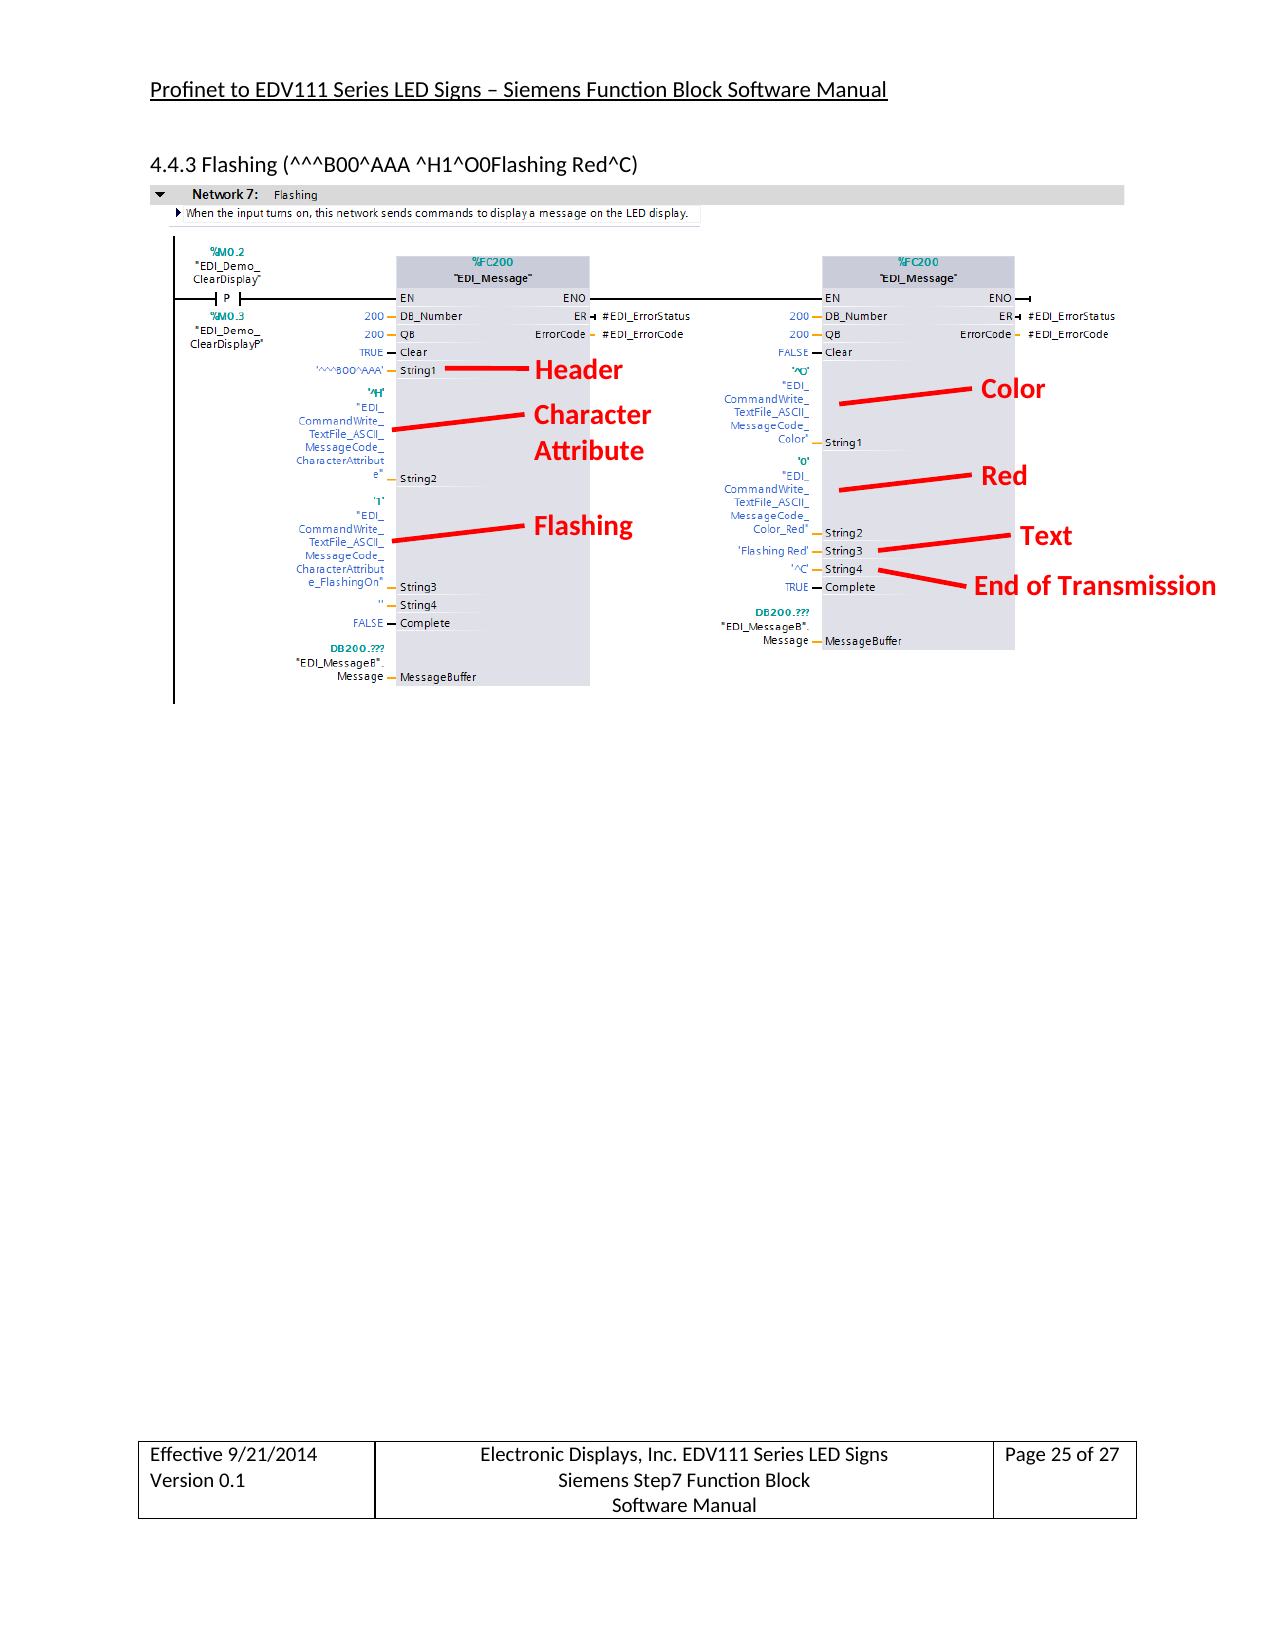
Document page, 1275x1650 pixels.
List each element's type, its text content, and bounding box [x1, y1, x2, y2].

picture [150, 182, 1125, 704]
text 4.4.3 Flashing (^^^B00^AAA ^H1^O0Flashing Red^C) [150, 150, 1125, 178]
